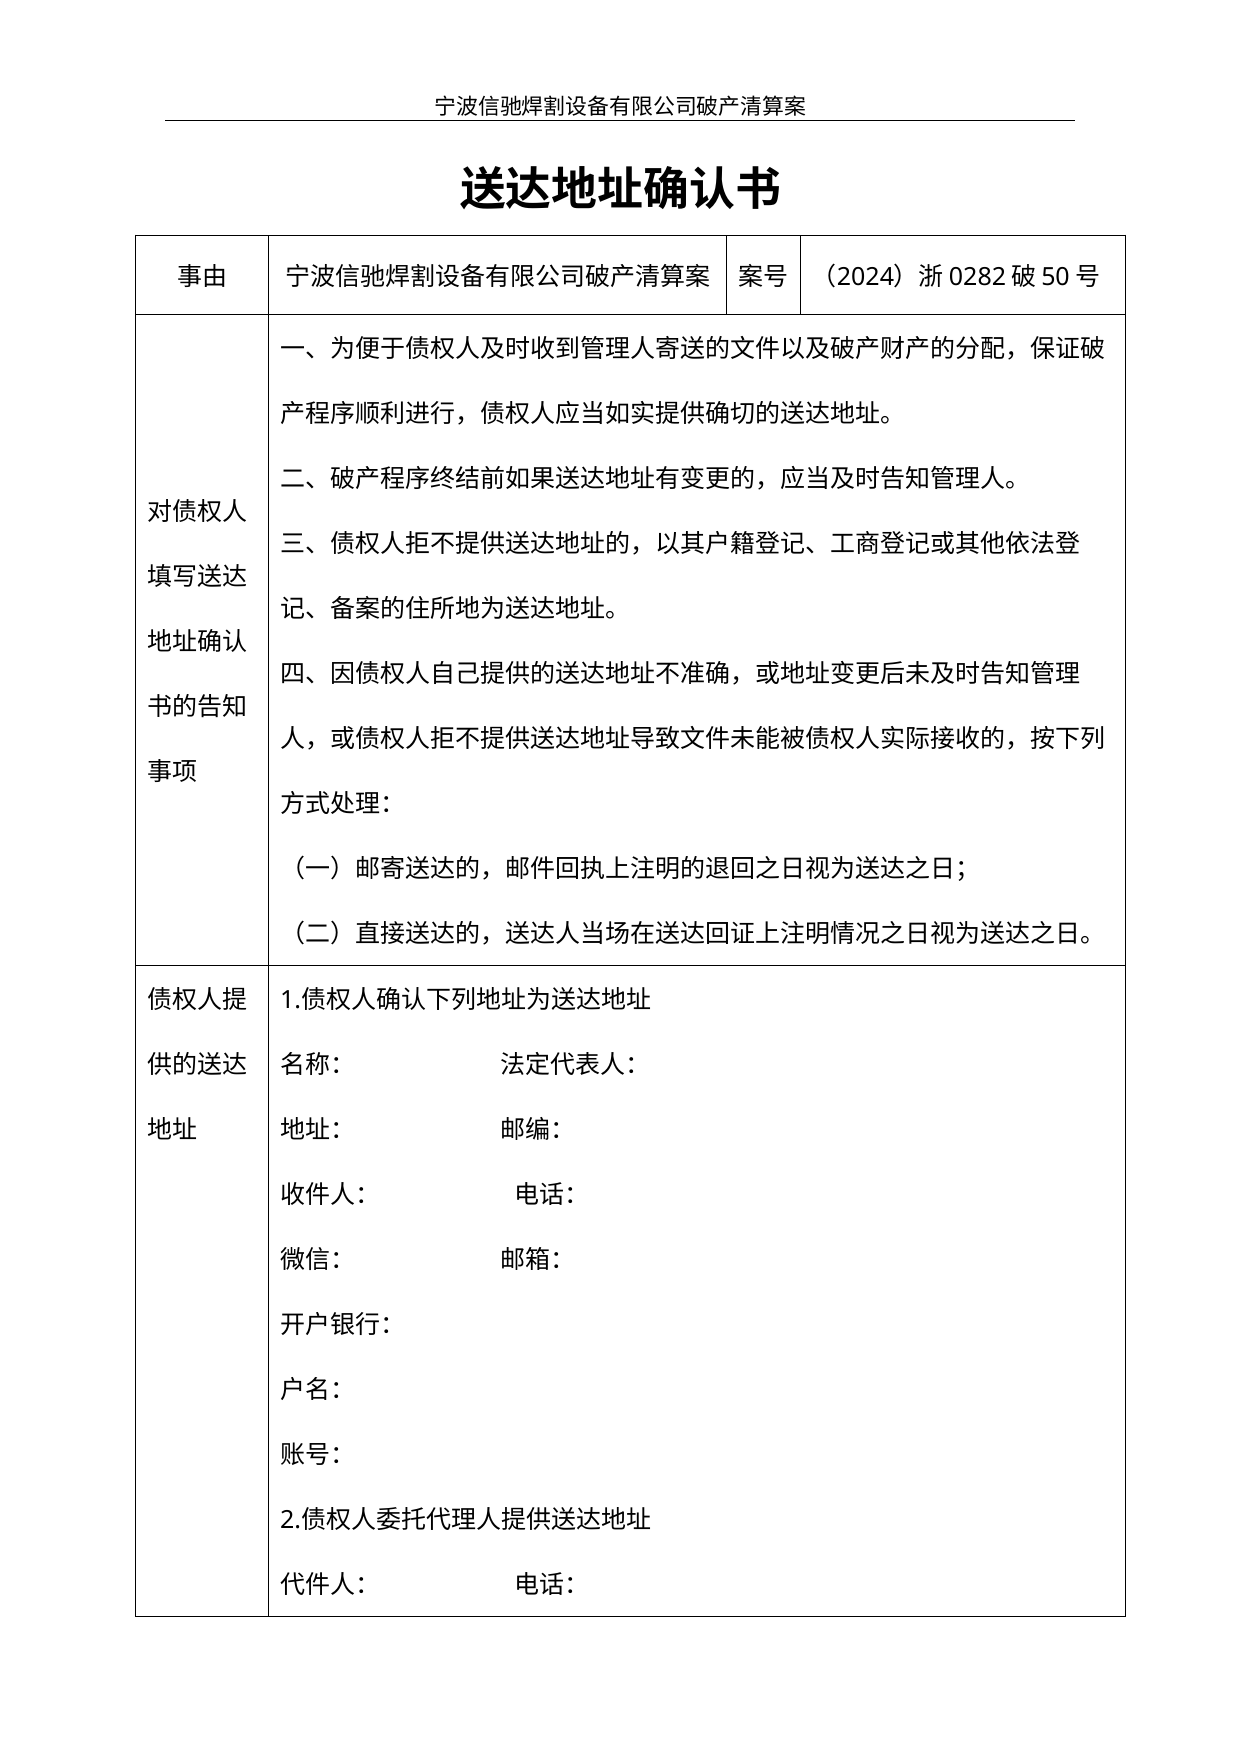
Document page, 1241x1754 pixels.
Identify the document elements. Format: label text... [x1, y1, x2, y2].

table_header 事由 [136, 236, 268, 313]
table_header 案号 [727, 236, 800, 313]
text 送达地址确认书 [165, 137, 1075, 234]
table_header 宁波信驰焊割设备有限公司破产清算案 [269, 236, 726, 313]
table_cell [269, 966, 1125, 1616]
table_cell 对债权人填写送达地址确认书的告知事项 [136, 315, 268, 964]
table_cell 一、为便于债权人及时收到管理人寄送的文件以及破产财产的分配，保证破产程序顺利进行，债权人应当如实提供确切的送达地址。 二、破产程序终结前如果送达地址有变更的，应当及时告知管理人。 三、债权人拒不提供送达地址的，以其户籍登记、工商登记或其他依法登记、备案的住所地为送达地址。 四、因债权人自己提供的送达地址不准确，或地址变更后未及时告知管理人，或债权人拒不提供送达地址导致文件未能被债权人实际接收的，按下列方式处理： （一）邮寄送达的，邮件回执上注明的退回之日视为送达之日； （二）直接送达的，送达人当场在送达回证上注明情况之日视为送达之日。 [269, 315, 1125, 964]
table_cell 债权人提供的送达地址 [136, 966, 268, 1616]
table_header （2024）浙0282破50号 [801, 236, 1125, 313]
